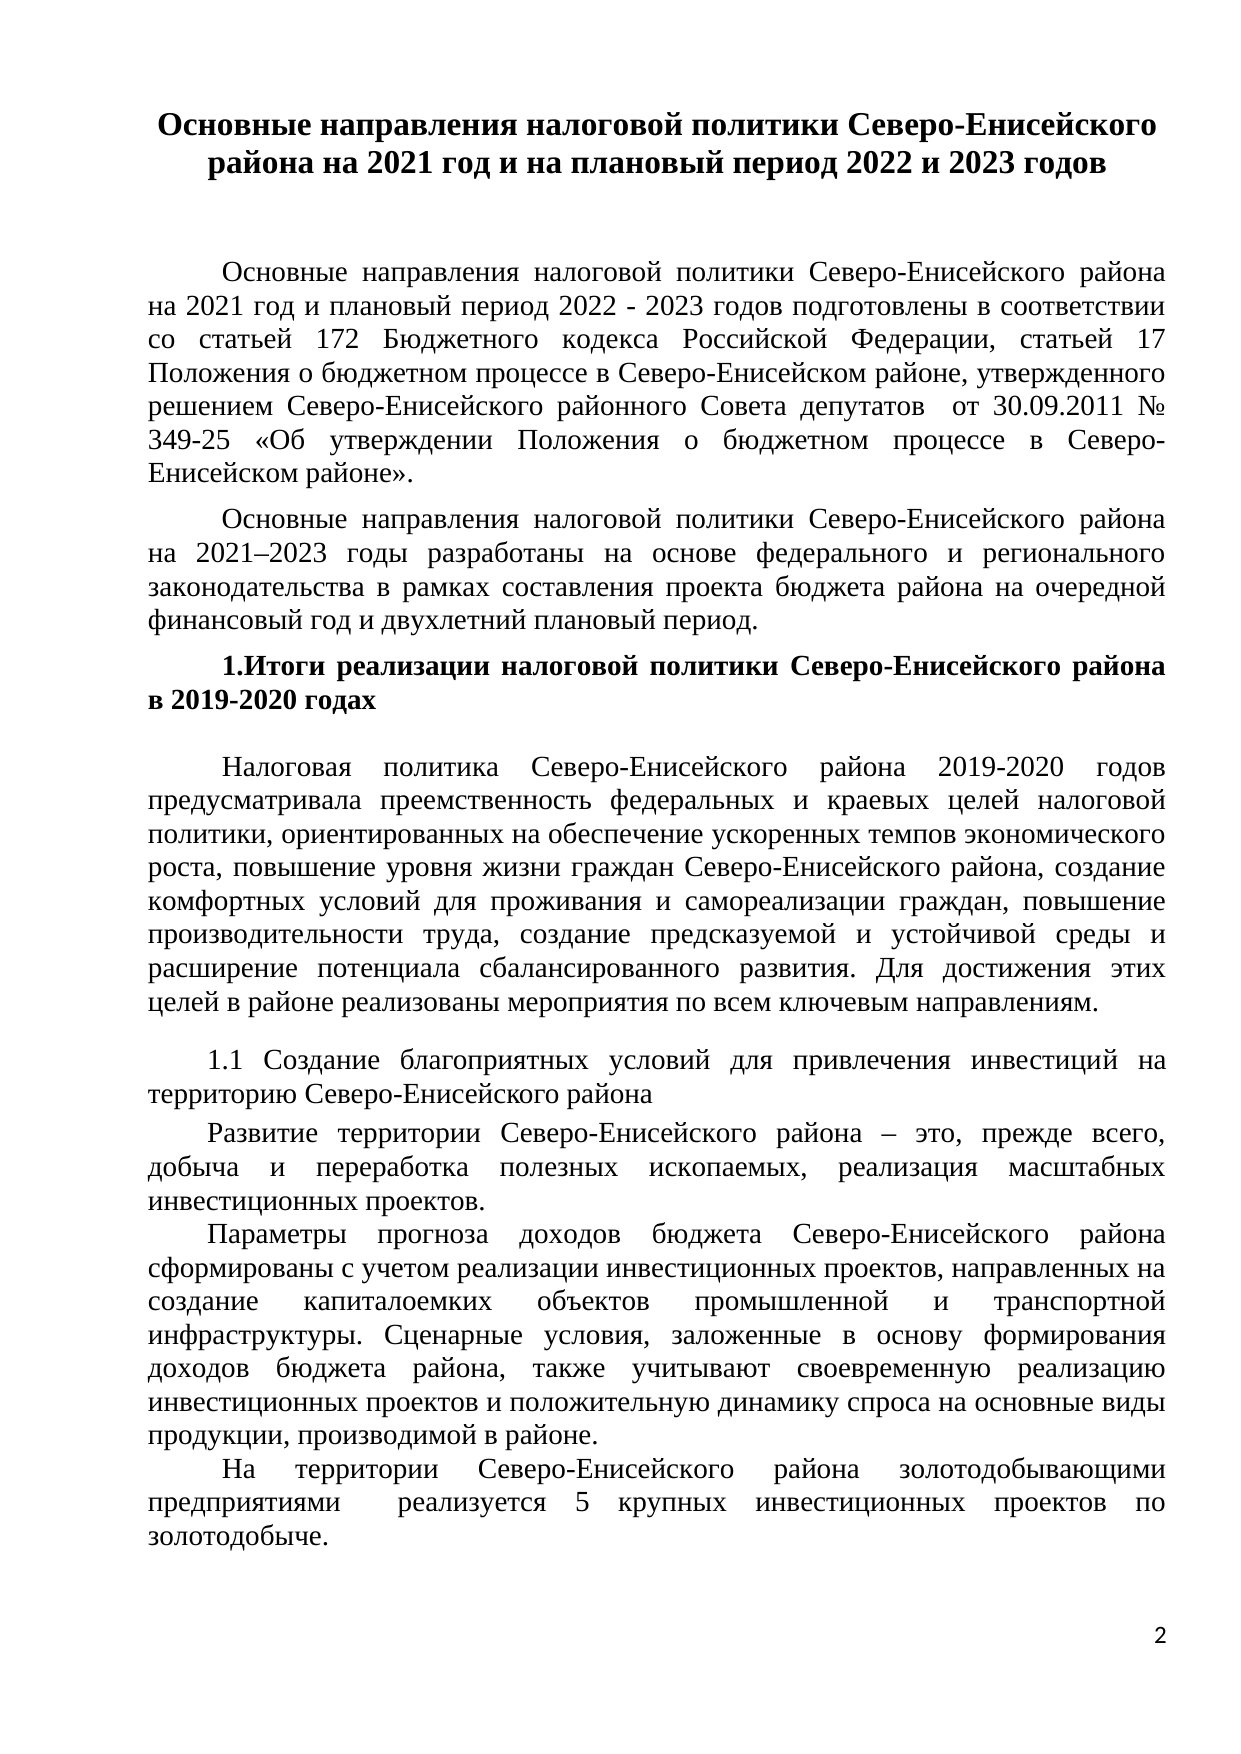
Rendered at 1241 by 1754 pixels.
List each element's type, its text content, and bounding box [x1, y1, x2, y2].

text 1.1 Создание благоприятных условий для привлечения инвестиций на территорию Северо-Енисейского района [148, 1042, 1167, 1109]
text 1.Итоги реализации налоговой политики Северо-Енисейского района в 2019-2020 годах [148, 648, 1167, 715]
text На территории Северо-Енисейского района золотодобывающими предприятиями реализуется 5 крупных инвестиционных проектов по золотодобыче. [148, 1451, 1167, 1552]
text Основные направления налоговой политики Северо-Енисейского района на 2021–2023 годы разработаны на основе федерального и регионального законодательства в рамках составления проекта бюджета района на очередной финансовый год и двухлетний плановый период. [148, 502, 1167, 636]
text Основные направления налоговой политики Северо-Енисейского района на 2021 год и на плановый период 2022 и 2023 годов [148, 104, 1167, 181]
text Развитие территории Северо-Енисейского района – это, прежде всего, добыча и переработка полезных ископаемых, реализация масштабных инвестиционных проектов. [148, 1116, 1167, 1216]
text Основные направления налоговой политики Северо-Енисейского района на 2021 год и плановый период 2022 - 2023 годов подготовлены в соответствии со статьей 172 Бюджетного кодекса Российской Федерации, статьей 17 Положения о бюджетном процессе в Северо-Енисейском районе, утвержденного решением Северо-Енисейского районного Совета депутатов от 30.09.2011 № 349-25 «Об утверждении Положения о бюджетном процессе в Северо-Енисейском районе». [148, 254, 1167, 489]
text Параметры прогноза доходов бюджета Северо-Енисейского района сформированы с учетом реализации инвестиционных проектов, направленных на создание капиталоемких объектов промышленной и транспортной инфраструктуры. Сценарные условия, заложенные в основу формирования доходов бюджета района, также учитывают своевременную реализацию инвестиционных проектов и положительную динамику спроса на основные виды продукции, производимой в районе. [148, 1216, 1167, 1451]
text Налоговая политика Северо-Енисейского района 2019-2020 годов предусматривала преемственность федеральных и краевых целей налоговой политики, ориентированных на обеспечение ускоренных темпов экономического роста, повышение уровня жизни граждан Северо-Енисейского района, создание комфортных условий для проживания и самореализации граждан, повышение производительности труда, создание предсказуемой и устойчивой среды и расширение потенциала сбалансированного развития. Для достижения этих целей в районе реализованы мероприятия по всем ключевым направлениям. [148, 749, 1167, 1017]
